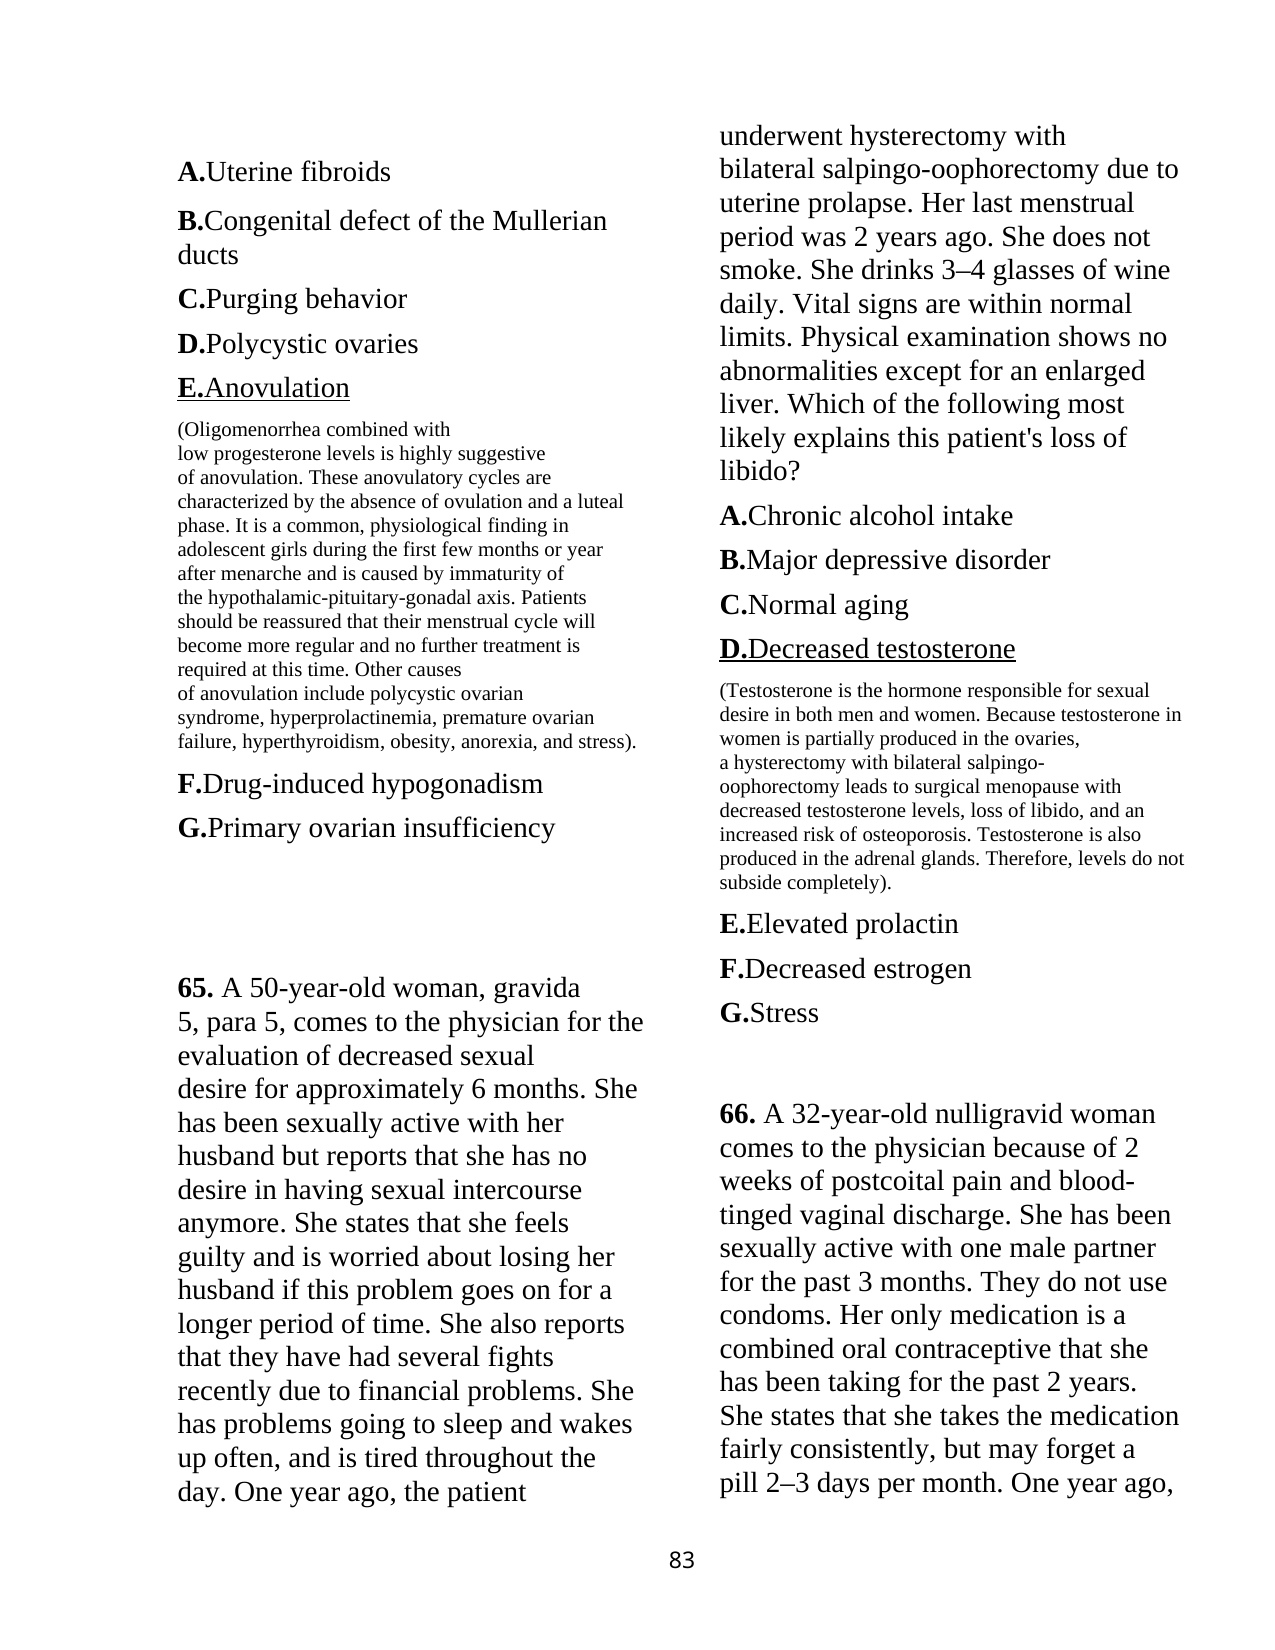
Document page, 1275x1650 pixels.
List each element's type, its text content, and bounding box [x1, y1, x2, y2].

text B.Major depressive disorder [719, 542, 1186, 576]
text A.Chronic alcohol intake [719, 498, 1186, 532]
text C.Normal aging [719, 587, 1186, 621]
text E.Elevated prolactin [719, 907, 1186, 940]
text C.Purging behavior [177, 282, 644, 315]
text D.Decreased testosterone [719, 631, 1186, 665]
text (Oligomenorrhea combined with low progesterone levels is highly suggestive of anovulation. These anovulatory cycles are characterized by the absence of ovulation and a luteal phase. It is a common, physiological finding in adolescent girls during the first few months or year after menarche and is caused by immaturity of the hypothalamic-pituitary-gonadal axis. Patients should be reassured that their menstrual cycle will become more regular and no further treatment is required at this time. Other causes of anovulation include polycystic ovarian syndrome, hyperprolactinemia, premature ovarian failure, hyperthyroidism, obesity, anorexia, and stress). [177, 417, 644, 753]
text 65. A 50-year-old woman, gravida 5, para 5, comes to the physician for the evaluation of decreased sexual desire for approximately 6 months. She has been sexually active with her husband but reports that she has no desire in having sexual intercourse anymore. She states that she feels guilty and is worried about losing her husband if this problem goes on for a longer period of time. She also reports that they have had several fights recently due to financial problems. She has problems going to sleep and wakes up often, and is tired throughout the day. One year ago, the patient underwent hysterectomy with bilateral salpingo-oophorectomy due to uterine prolapse. Her last menstrual period was 2 years ago. She does not smoke. She drinks 3–4 glasses of wine daily. Vital signs are within normal limits. Physical examination shows no abnormalities except for an enlarged liver. Which of the following most likely explains this patient's loss of libido? [719, 118, 1186, 487]
text G.Primary ovarian insufficiency [177, 810, 644, 844]
text A.Uterine fibroids [177, 154, 644, 188]
text F.Decreased estrogen [719, 951, 1186, 984]
text F.Drug-induced hypogonadism [177, 766, 644, 799]
text D.Polycystic ovaries [177, 326, 644, 359]
text B.Congenital defect of the Mullerian ducts [177, 203, 644, 271]
text 65. A 50-year-old woman, gravida 5, para 5, comes to the physician for the evaluation of decreased sexual desire for approximately 6 months. She has been sexually active with her husband but reports that she has no desire in having sexual intercourse anymore. She states that she feels guilty and is worried about losing her husband if this problem goes on for a longer period of time. She also reports that they have had several fights recently due to financial problems. She has problems going to sleep and wakes up often, and is tired throughout the day. One year ago, the patient underwent hysterectomy with bilateral salpingo-oophorectomy due to uterine prolapse. Her last menstrual period was 2 years ago. She does not smoke. She drinks 3–4 glasses of wine daily. Vital signs are within normal limits. Physical examination shows no abnormalities except for an enlarged liver. Which of the following most likely explains this patient's loss of libido? [177, 971, 644, 1507]
text E.Anovulation [177, 371, 644, 404]
text (Testosterone is the hormone responsible for sexual desire in both men and women. Because testosterone in women is partially produced in the ovaries, a hysterectomy with bilateral salpingo-oophorectomy leads to surgical menopause with decreased testosterone levels, loss of libido, and an increased risk of osteoporosis. Testosterone is also produced in the adrenal glands. Therefore, levels do not subside completely). [719, 677, 1186, 894]
text G.Stress [719, 996, 1186, 1029]
